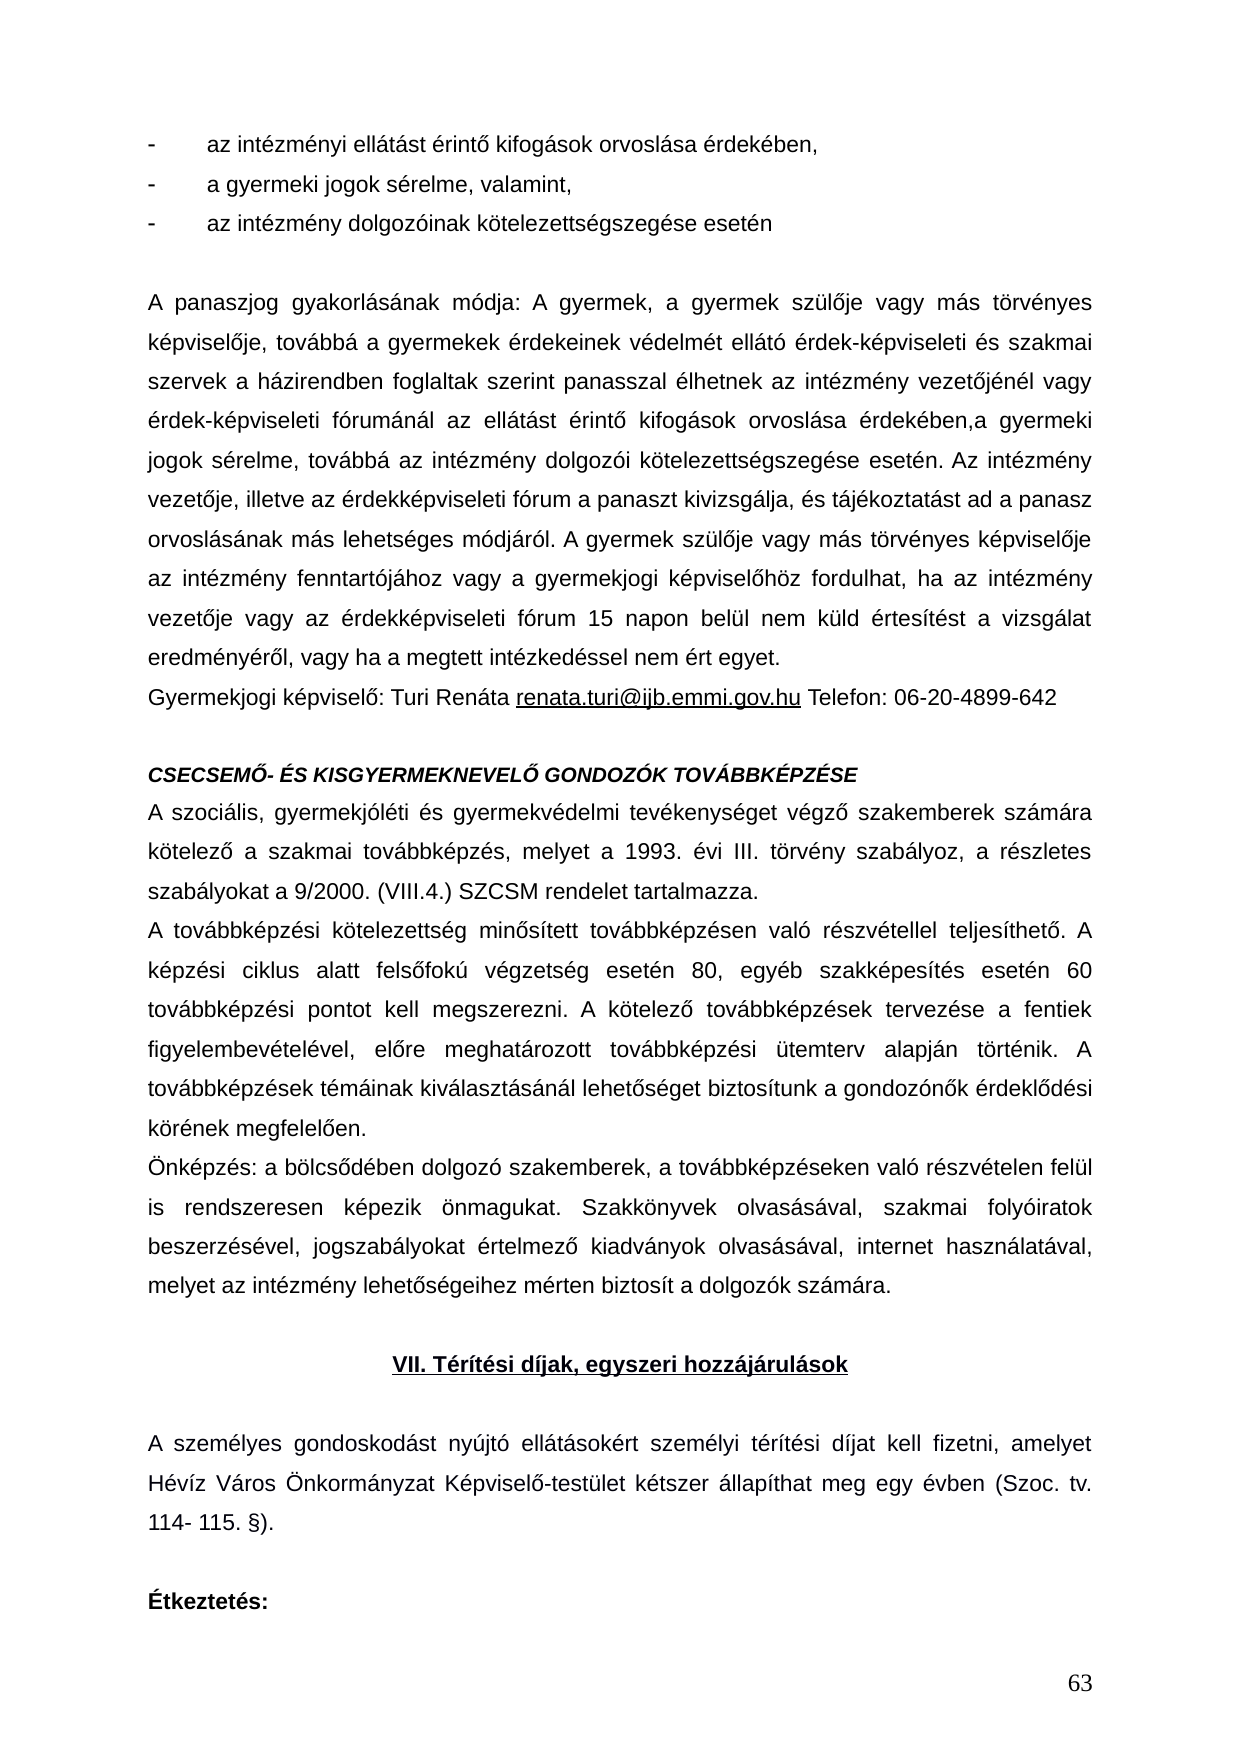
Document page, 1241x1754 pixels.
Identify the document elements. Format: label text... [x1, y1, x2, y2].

list az intézmény dolgozóinak kötelezettségszegése esetén [148, 210, 1093, 236]
text Gyermekjogi képviselő: Turi Renáta renata.turi@ijb.emmi.gov.hu Telefon: 06-20-4899-642 [148, 684, 1093, 710]
text A panaszjog gyakorlásának módja: A gyermek, a gyermek szülője vagy más törvényes képviselője, továbbá a gyermekek érdekeinek védelmét ellátó érdek-képviseleti és szakmai szervek a házirendben foglaltak szerint panasszal élhetnek az intézmény vezetőjénél vagy érdek-képviseleti fórumánál az ellátást érintő kifogások orvoslása érdekében,a gyermeki jogok sérelme, továbbá az intézmény dolgozói kötelezettségszegése esetén. Az intézmény vezetője, illetve az érdekképviseleti fórum a panaszt kivizsgálja, és tájékoztatást ad a panasz orvoslásának más lehetséges módjáról. A gyermek szülője vagy más törvényes képviselője az intézmény fenntartójához vagy a gyermekjogi képviselőhöz fordulhat, ha az intézmény vezetője vagy az érdekképviseleti fórum 15 napon belül nem küld értesítést a vizsgálat eredményéről, vagy ha a megtett intézkedéssel nem ért egyet. [148, 289, 1093, 671]
text A továbbképzési kötelezettség minősített továbbképzésen való részvétellel teljesíthető. A képzési ciklus alatt felsőfokú végzetség esetén 80, egyéb szakképesítés esetén 60 továbbképzési pontot kell megszerezni. A kötelező továbbképzések tervezése a fentiek figyelembevételével, előre meghatározott továbbképzési ütemterv alapján történik. A továbbképzések témáinak kiválasztásánál lehetőséget biztosítunk a gondozónők érdeklődési körének megfelelően. [148, 917, 1093, 1141]
list az intézményi ellátást érintő kifogások orvoslása érdekében, [148, 131, 1093, 157]
list a gyermeki jogok sérelme, valamint, [148, 171, 1093, 197]
text A személyes gondoskodást nyújtó ellátásokért személyi térítési díjat kell fizetni, amelyet Hévíz Város Önkormányzat Képviselő-testület kétszer állapíthat meg egy évben (Szoc. tv. 114- 115. §). [148, 1430, 1093, 1536]
text Étkeztetés: [148, 1588, 1093, 1614]
text A szociális, gyermekjóléti és gyermekvédelmi tevékenységet végző szakemberek számára kötelező a szakmai továbbképzés, melyet a 1993. évi III. törvény szabályoz, a részletes szabályokat a 9/2000. (VIII.4.) SZCSM rendelet tartalmazza. [148, 799, 1093, 904]
text CSECSEMŐ- ÉS KISGYERMEKNEVELŐ GONDOZÓK TOVÁBBKÉPZÉSE [148, 763, 1093, 787]
text VII. Térítési díjak, egyszeri hozzájárulások [148, 1351, 1093, 1378]
text Önképzés: a bölcsődében dolgozó szakemberek, a továbbképzéseken való részvételen felül is rendszeresen képezik önmagukat. Szakkönyvek olvasásával, szakmai folyóiratok beszerzésével, jogszabályokat értelmező kiadványok olvasásával, internet használatával, melyet az intézmény lehetőségeihez mérten biztosít a dolgozók számára. [148, 1154, 1093, 1299]
